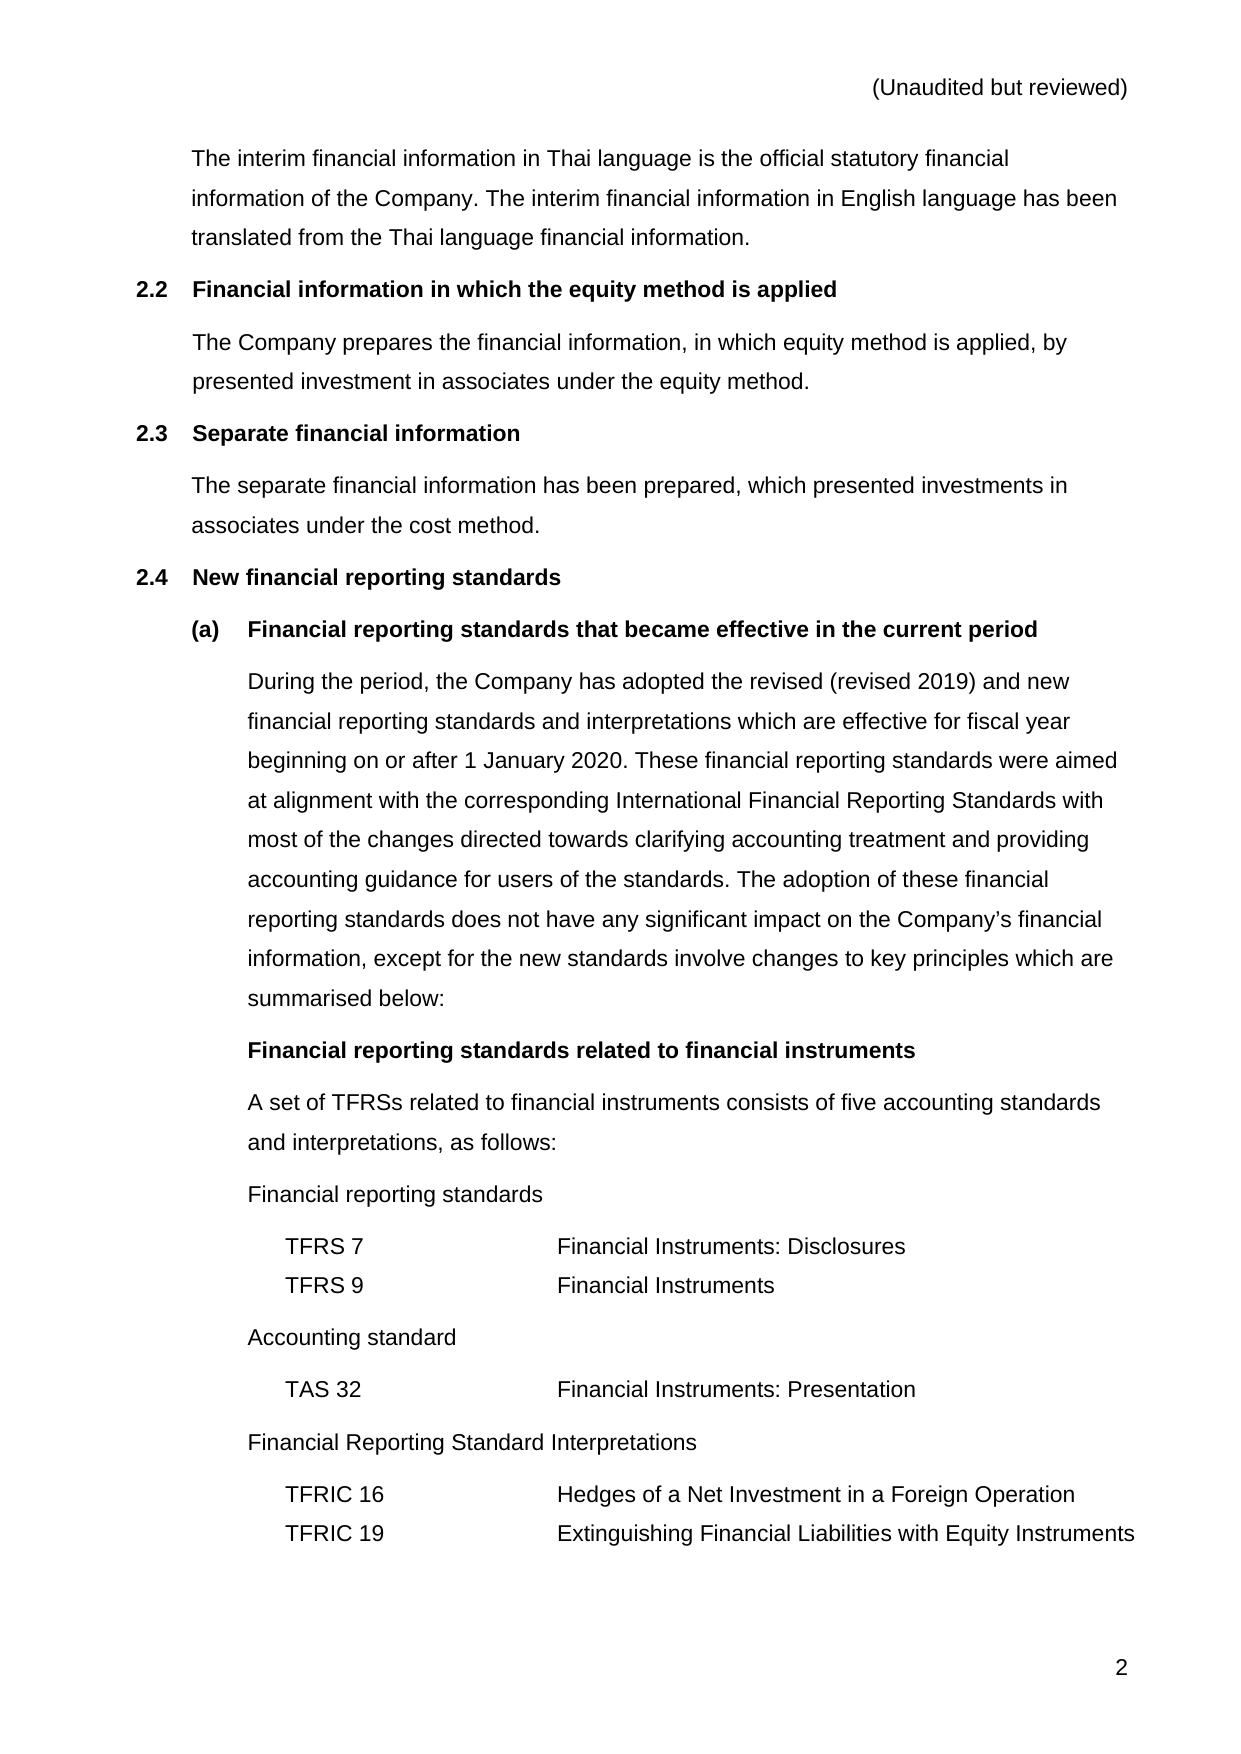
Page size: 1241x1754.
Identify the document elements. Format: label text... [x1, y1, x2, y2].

text During the period, the Company has adopted the revised (revised 2019) and new financial reporting standards and interpretations which are effective for fiscal year beginning on or after 1 January 2020. These financial reporting standards were aimed at alignment with the corresponding International Financial Reporting Standards with most of the changes directed towards clarifying accounting treatment and providing accounting guidance for users of the standards. The adoption of these financial reporting standards does not have any significant impact on the Company’s financial information, except for the new standards involve changes to key principles which are summarised below: [247, 658, 1128, 1014]
text 2.2 Financial information in which the equity method is applied [136, 266, 1128, 306]
text 2.4 New financial reporting standards [136, 554, 1128, 593]
table_header Financial Instruments: Disclosures [548, 1223, 1147, 1262]
text Accounting standard [247, 1314, 1128, 1354]
text The separate financial information has been prepared, which presented investments in associates under the cost method. [191, 462, 1128, 541]
table_cell TFRIC 19 [276, 1510, 547, 1549]
text The interim financial information in Thai language is the official statutory financial information of the Company. The interim financial information in English language has been translated from the Thai language financial information. [135, 135, 1128, 254]
table_cell Extinguishing Financial Liabilities with Equity Instruments [548, 1510, 1146, 1549]
text The Company prepares the financial information, in which equity method is applied, by presented investment in associates under the equity method. [192, 318, 1128, 397]
text Financial reporting standards related to financial instruments [247, 1027, 1128, 1066]
text (a) Financial reporting standards that became effective in the current period [191, 606, 1128, 645]
table_header TFRIC 16 [276, 1470, 547, 1510]
text A set of TFRSs related to financial instruments consists of five accounting standards and interpretations, as follows: [247, 1079, 1128, 1158]
table_header TAS 32 [276, 1366, 547, 1406]
table_header TFRS 7 [276, 1223, 547, 1262]
table_header Hedges of a Net Investment in a Foreign Operation [548, 1470, 1146, 1510]
table_header Financial Instruments: Presentation [548, 1366, 1147, 1406]
table_cell Financial Instruments [548, 1262, 1147, 1302]
table_cell TFRS 9 [276, 1262, 547, 1302]
text Financial reporting standards [247, 1170, 1128, 1210]
text Financial Reporting Standard Interpretations [247, 1418, 1128, 1458]
text 2.3 Separate financial information [136, 410, 1128, 449]
